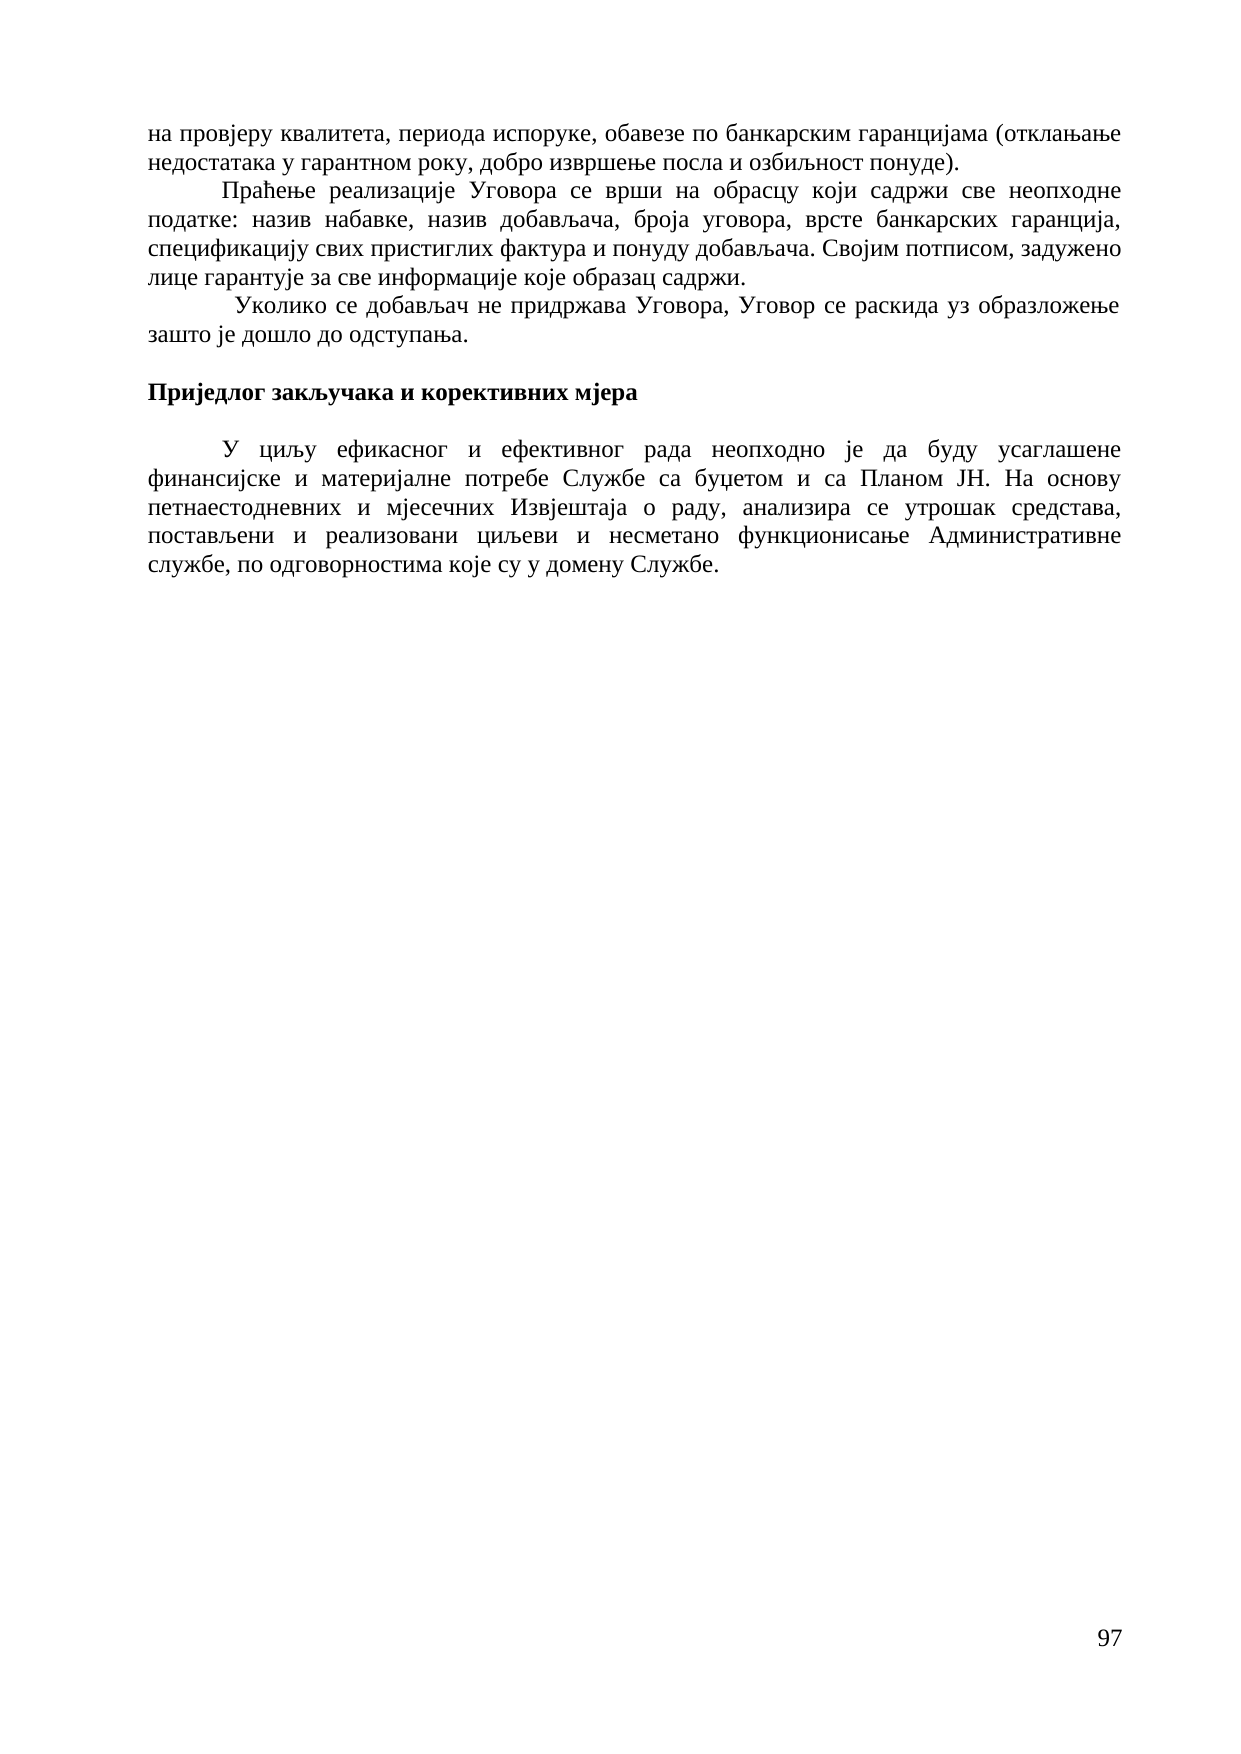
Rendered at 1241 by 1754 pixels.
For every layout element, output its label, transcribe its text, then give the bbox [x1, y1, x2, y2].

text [148, 118, 1122, 176]
text Праћење реализације Уговора се врши на обрасцу који садржи све неопходне податке: назив набавке, назив добављача, броја уговора, врсте банкарских гаранција, спецификацију свих пристиглих фактура и понуду добављача. Својим потписом, задужено лице гарантује за све информације које образац садржи. [148, 176, 1122, 291]
text У циљу ефикасног и ефективног рада неопходно је да буду усаглашене финансијске и материјалне потребе Службе са буџетом и са Планом ЈН. На основу петнаестодневних и мјесечних Извјештаја о раду, анализира се утрошак средстава, постављени и реализовани циљеви и несметано функционисање Административне службе, по одговорностима које су у домену Службе. [148, 434, 1122, 578]
text Уколико се добављач не придржава Уговора, Уговор се раскида уз образложење зашто је дошло до одступања. [148, 291, 1122, 348]
text Приједлог закључака и корективних мјера [148, 377, 1122, 406]
